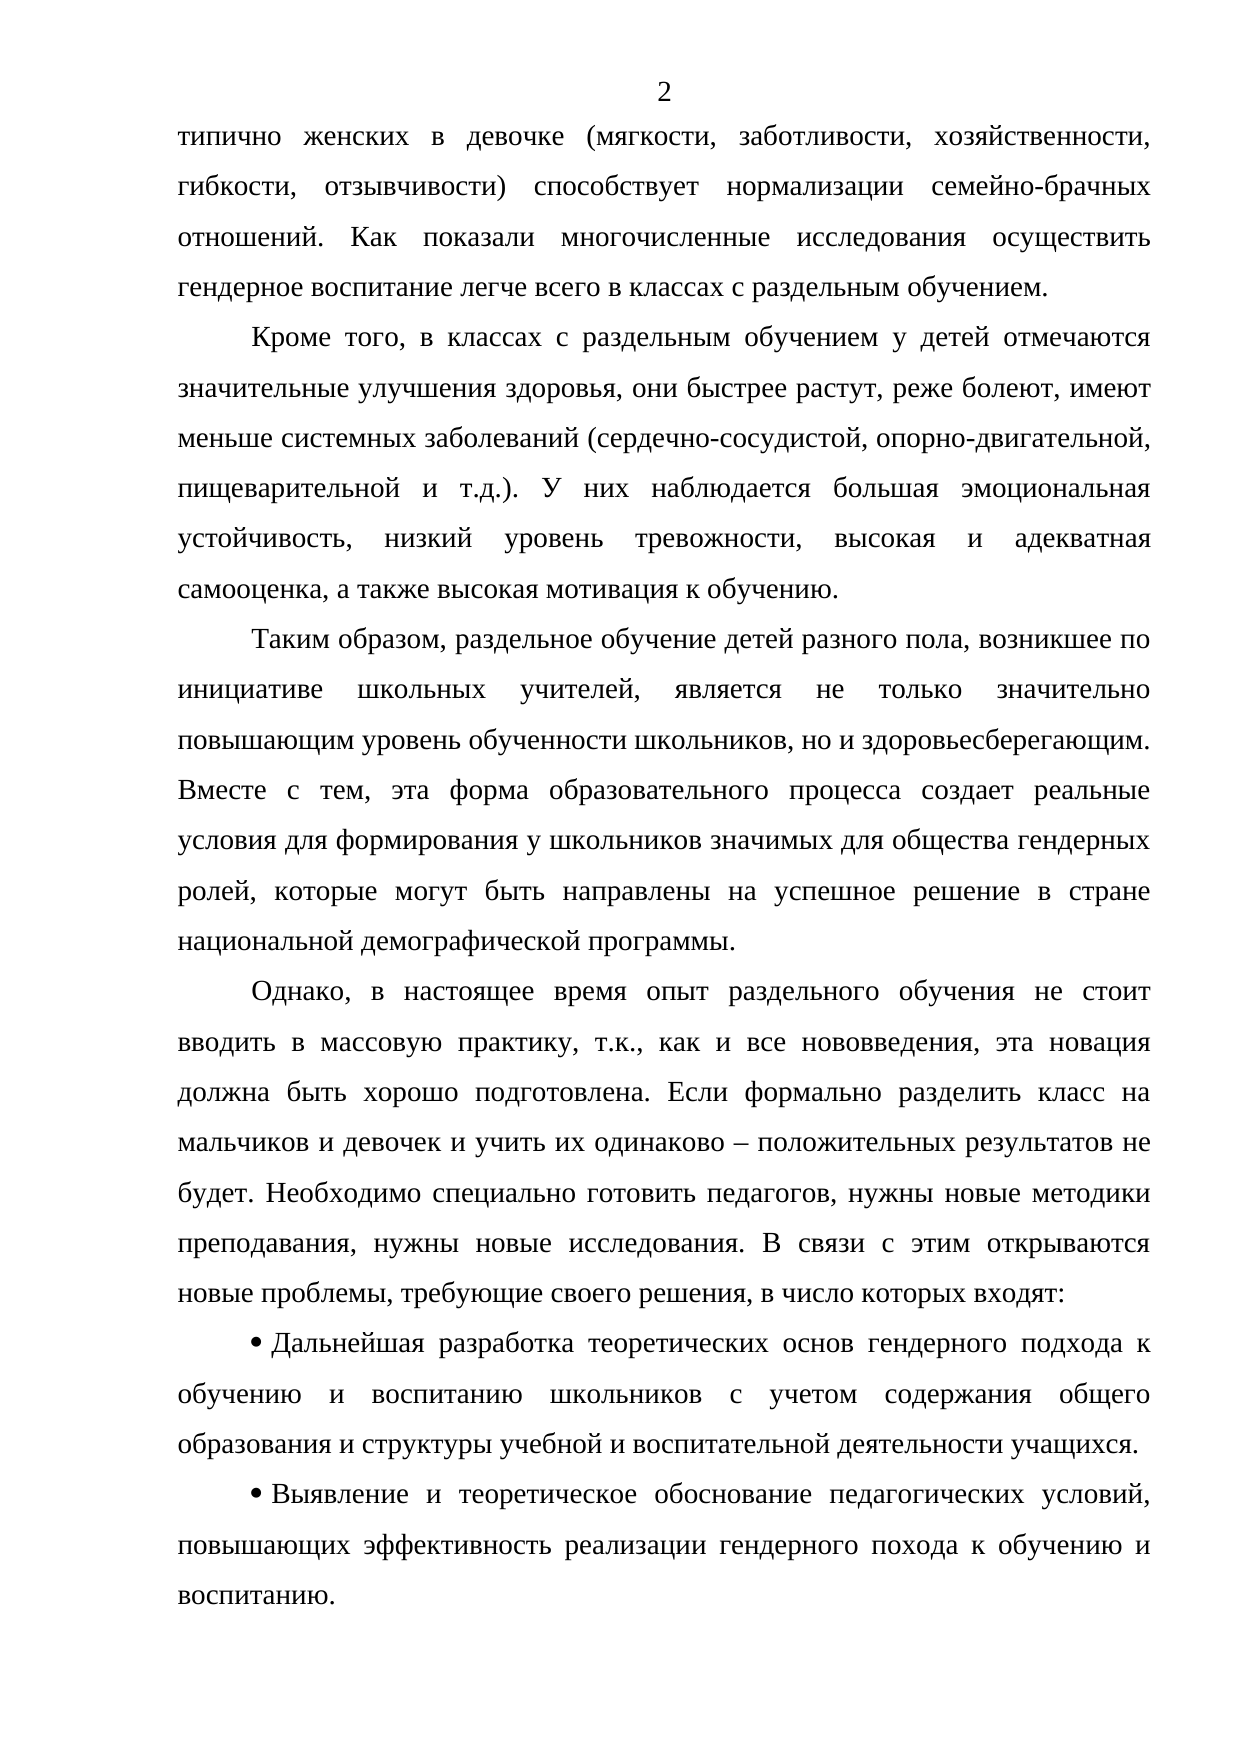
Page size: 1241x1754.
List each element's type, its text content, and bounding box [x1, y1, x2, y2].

text Кроме того, в классах с раздельным обучением у детей отмечаются значительные улучшения здоровья, они быстрее растут, реже болеют, имеют меньше системных заболеваний (сердечно-сосудистой, опорно-двигательной, пищеварительной и т.д.). У них наблюдается большая эмоциональная устойчивость, низкий уровень тревожности, высокая и адекватная самооценка, а также высокая мотивация к обучению. [177, 319, 1152, 604]
text Однако, в настоящее время опыт раздельного обучения не стоит вводить в массовую практику, т.к., как и все нововведения, эта новация должна быть хорошо подготовлена. Если формально разделить класс на мальчиков и девочек и учить их одинаково – положительных результатов не будет. Необходимо специально готовить педагогов, нужны новые методики преподавания, нужны новые исследования. В связи с этим открываются новые проблемы, требующие своего решения, в число которых входят: [177, 973, 1152, 1309]
list Выявление и теоретическое обоснование педагогических условий, повышающих эффективность реализации гендерного похода к обучению и воспитанию. [177, 1477, 1152, 1611]
text Таким образом, раздельное обучение детей разного пола, возникшее по инициативе школьных учителей, является не только значительно повышающим уровень обученности школьников, но и здоровьесберегающим. Вместе с тем, эта форма образовательного процесса создает реальные условия для формирования у школьников значимых для общества гендерных ролей, которые могут быть направлены на успешное решение в стране национальной демографической программы. [177, 621, 1152, 957]
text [177, 118, 1152, 303]
list Дальнейшая разработка теоретических основ гендерного подхода к обучению и воспитанию школьников с учетом содержания общего образования и структуры учебной и воспитательной деятельности учащихся. [177, 1326, 1152, 1460]
